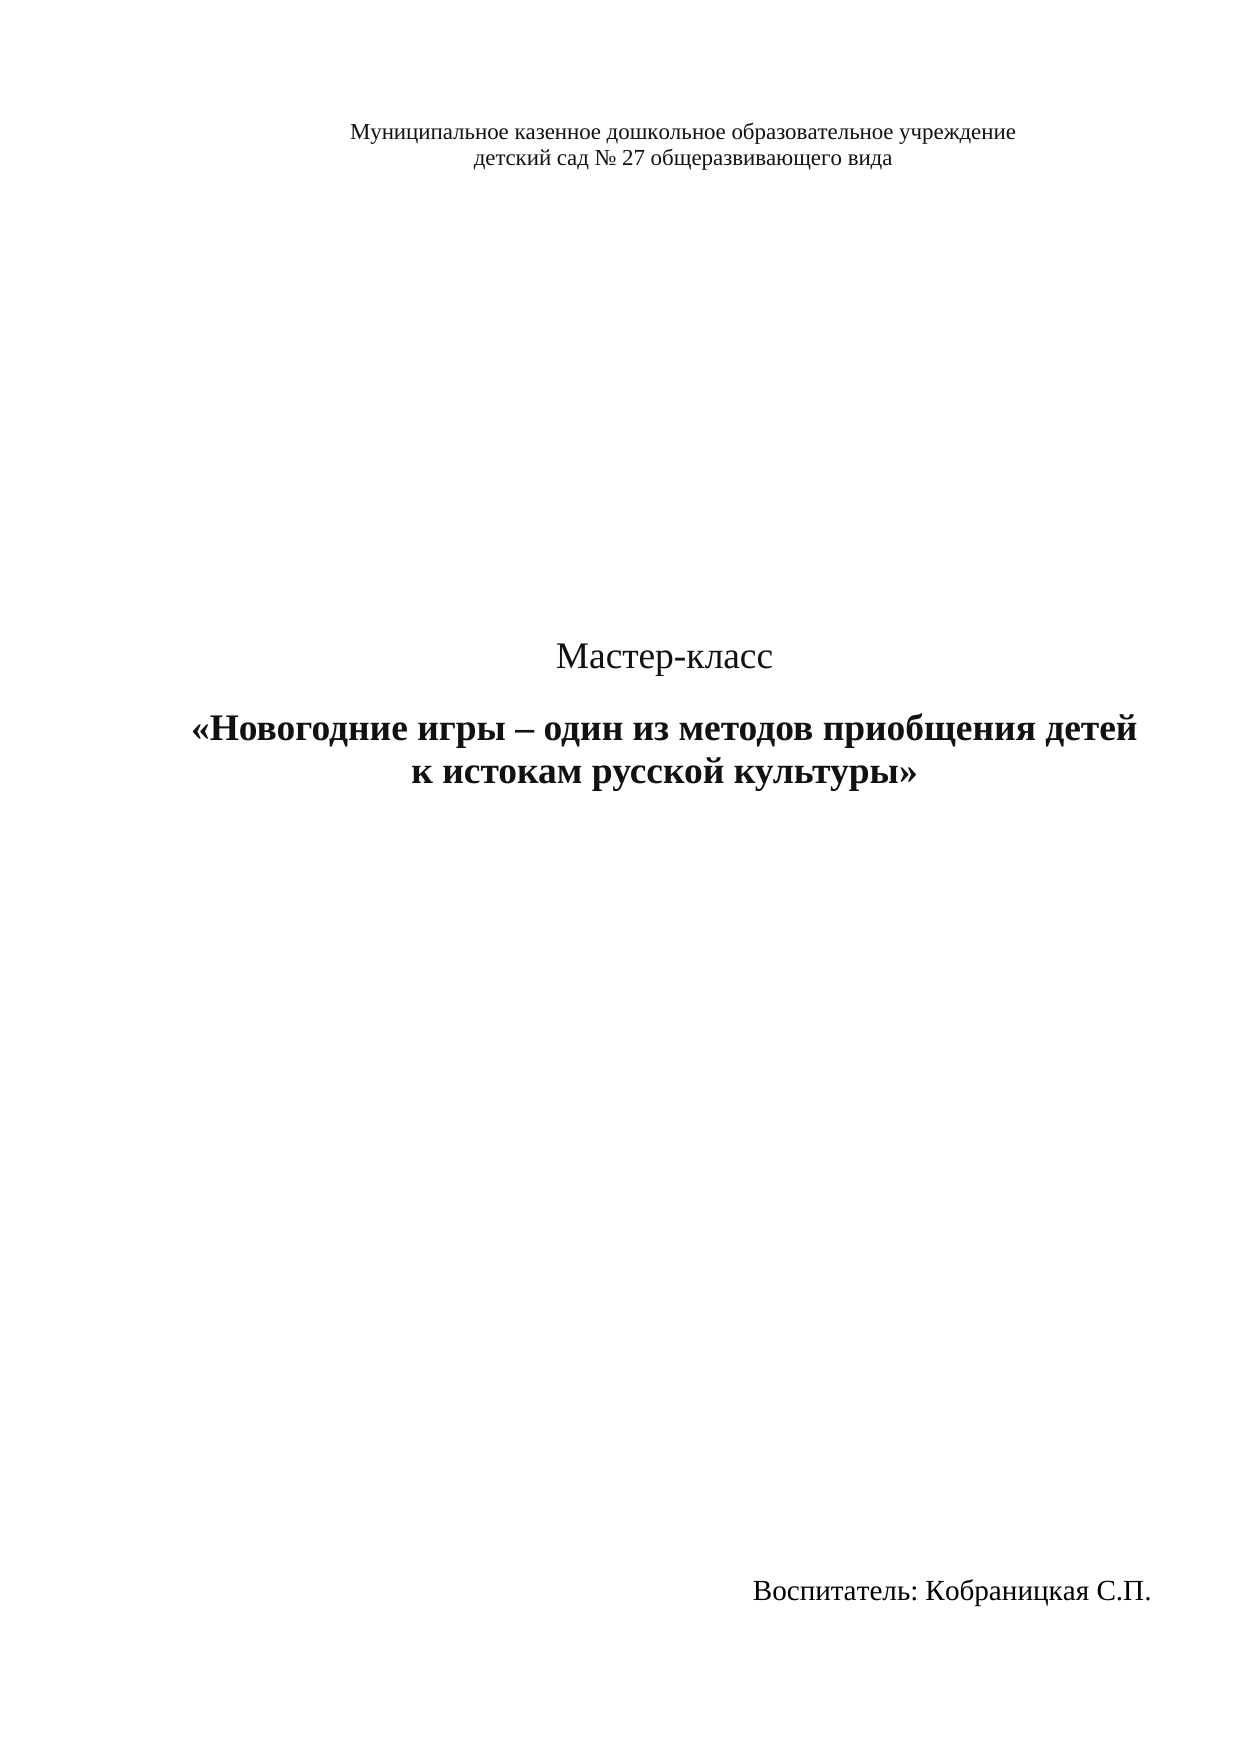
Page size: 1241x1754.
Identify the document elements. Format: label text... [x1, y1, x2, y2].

text Мастер-класс [177, 633, 1152, 677]
text Муниципальное казенное дошкольное образовательное учреждение [177, 118, 1152, 144]
text «Новогодние игры – один из методов приобщения детей к истокам русской культуры» [177, 706, 1152, 792]
text детский сад № 27 общеразвивающего вида [177, 144, 1152, 171]
text Воспитатель: Кобраницкая С.П. [177, 1573, 1152, 1606]
